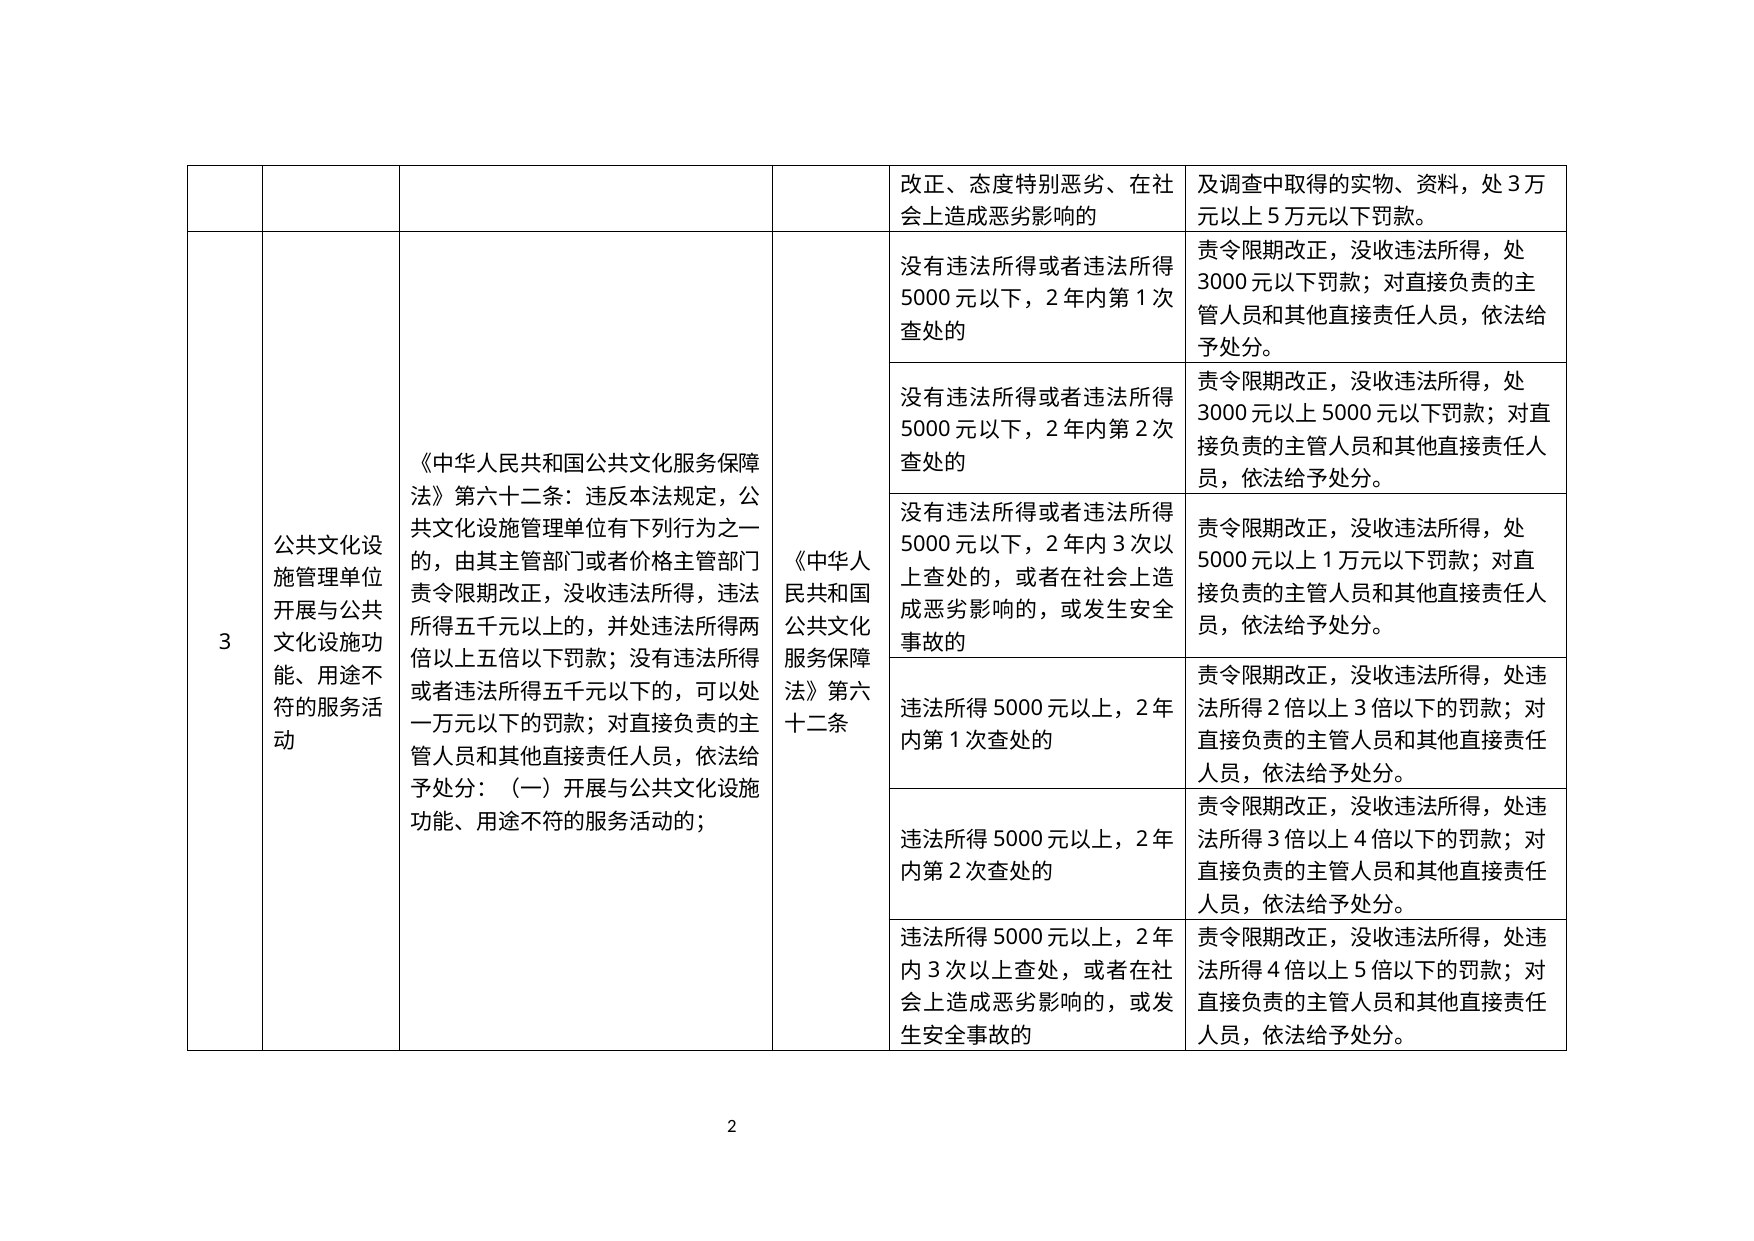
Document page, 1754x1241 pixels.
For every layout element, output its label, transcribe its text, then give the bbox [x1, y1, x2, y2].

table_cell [1186, 166, 1566, 231]
table_cell 责令限期改正，没收违法所得，处违法所得4倍以上5倍以下的罚款；对直接负责的主管人员和其他直接责任人员，依法给予处分。 [1186, 920, 1566, 1050]
table_cell 没有违法所得或者违法所得5000元以下，2年内3次以上查处的，或者在社会上造成恶劣影响的，或发生安全事故的 [890, 494, 1185, 657]
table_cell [773, 232, 889, 1050]
table_cell 责令限期改正，没收违法所得，处违法所得2倍以上3倍以下的罚款；对直接负责的主管人员和其他直接责任人员，依法给予处分。 [1186, 658, 1566, 788]
table_cell 责令限期改正，没收违法所得，处3000元以下罚款；对直接负责的主管人员和其他直接责任人员，依法给予处分。 [1186, 232, 1566, 362]
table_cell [890, 166, 1185, 231]
table_cell 3 [188, 232, 262, 1050]
table_cell 违法所得5000元以上，2年内第1次查处的 [890, 658, 1185, 788]
table_cell 没有违法所得或者违法所得5000元以下，2年内第2次查处的 [890, 363, 1185, 493]
table_cell 违法所得5000元以上，2年内第2次查处的 [890, 789, 1185, 919]
table_cell 没有违法所得或者违法所得5000元以下，2年内第1次查处的 [890, 232, 1185, 362]
table_cell 责令限期改正，没收违法所得，处5000元以上1万元以下罚款；对直接负责的主管人员和其他直接责任人员，依法给予处分。 [1186, 494, 1566, 657]
table_cell 公共文化设施管理单位开展与公共文化设施功能、用途不符的服务活动 [263, 232, 399, 1050]
table_cell 《中华人民共和国公共文化服务保障法》第六十二条：违反本法规定，公共文化设施管理单位有下列行为之一的，由其主管部门或者价格主管部门责令限期改正，没收违法所得，违法所得五千元以上的，并处违法所得两倍以上五倍以下罚款；没有违法所得或者违法所得五千元以下的，可以处一万元以下的罚款；对直接负责的主管人员和其他直接责任人员，依法给予处分：（一）开展与公共文化设施功能、用途不符的服务活动的； [400, 232, 772, 1050]
table_cell 责令限期改正，没收违法所得，处违法所得3倍以上4倍以下的罚款；对直接负责的主管人员和其他直接责任人员，依法给予处分。 [1186, 789, 1566, 919]
table_cell 违法所得5000元以上，2年内3次以上查处，或者在社会上造成恶劣影响的，或发生安全事故的 [890, 920, 1185, 1050]
table_cell 责令限期改正，没收违法所得，处3000元以上5000元以下罚款；对直接负责的主管人员和其他直接责任人员，依法给予处分。 [1186, 363, 1566, 493]
